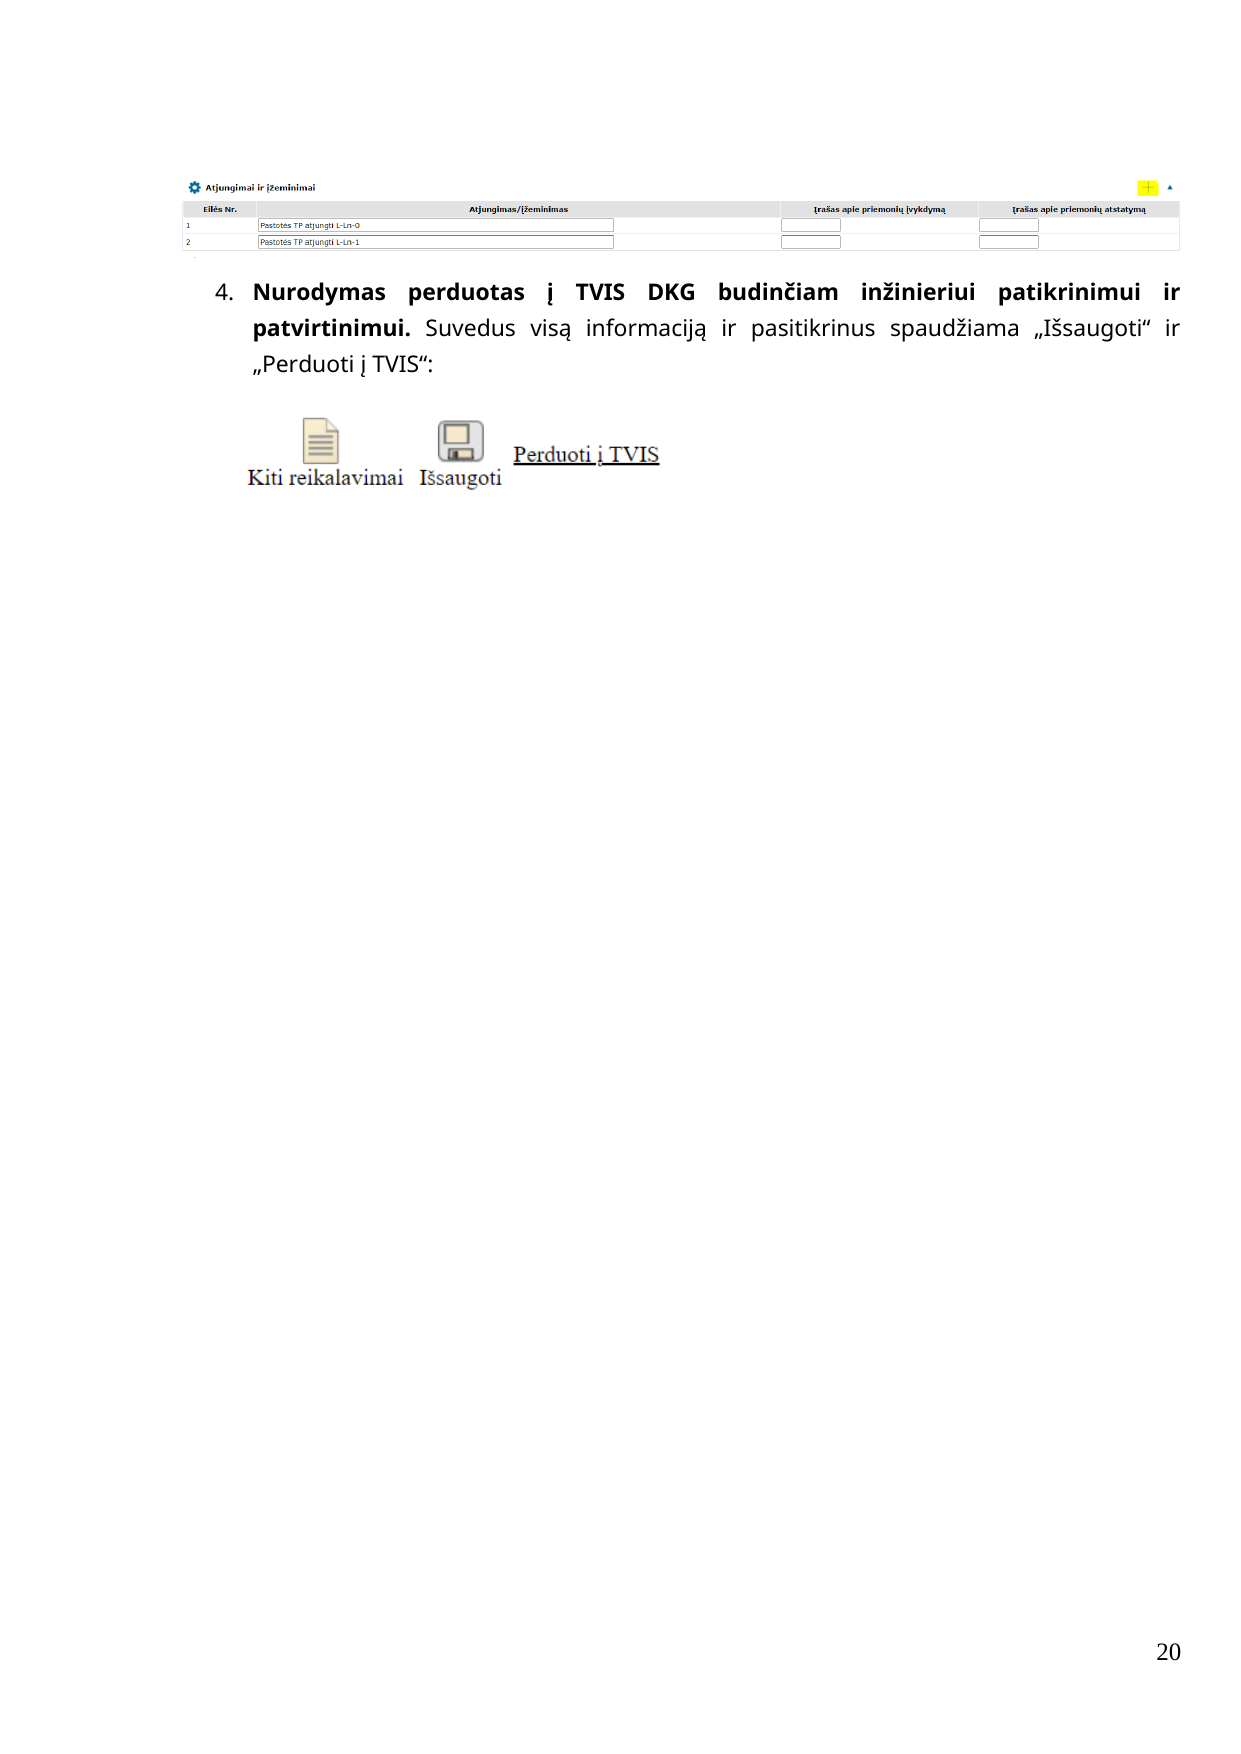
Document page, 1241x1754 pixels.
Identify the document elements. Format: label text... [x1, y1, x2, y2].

list Nurodymas perduotas į TVIS DKG budinčiam inžinieriui patikrinimui ir patvirtinimui. Suvedus visą informaciją ir pasitikrinus spaudžiama „Išsaugoti“ ir „Perduoti į TVIS“: [215, 276, 1181, 379]
picture [177, 404, 714, 544]
picture [177, 177, 1182, 258]
